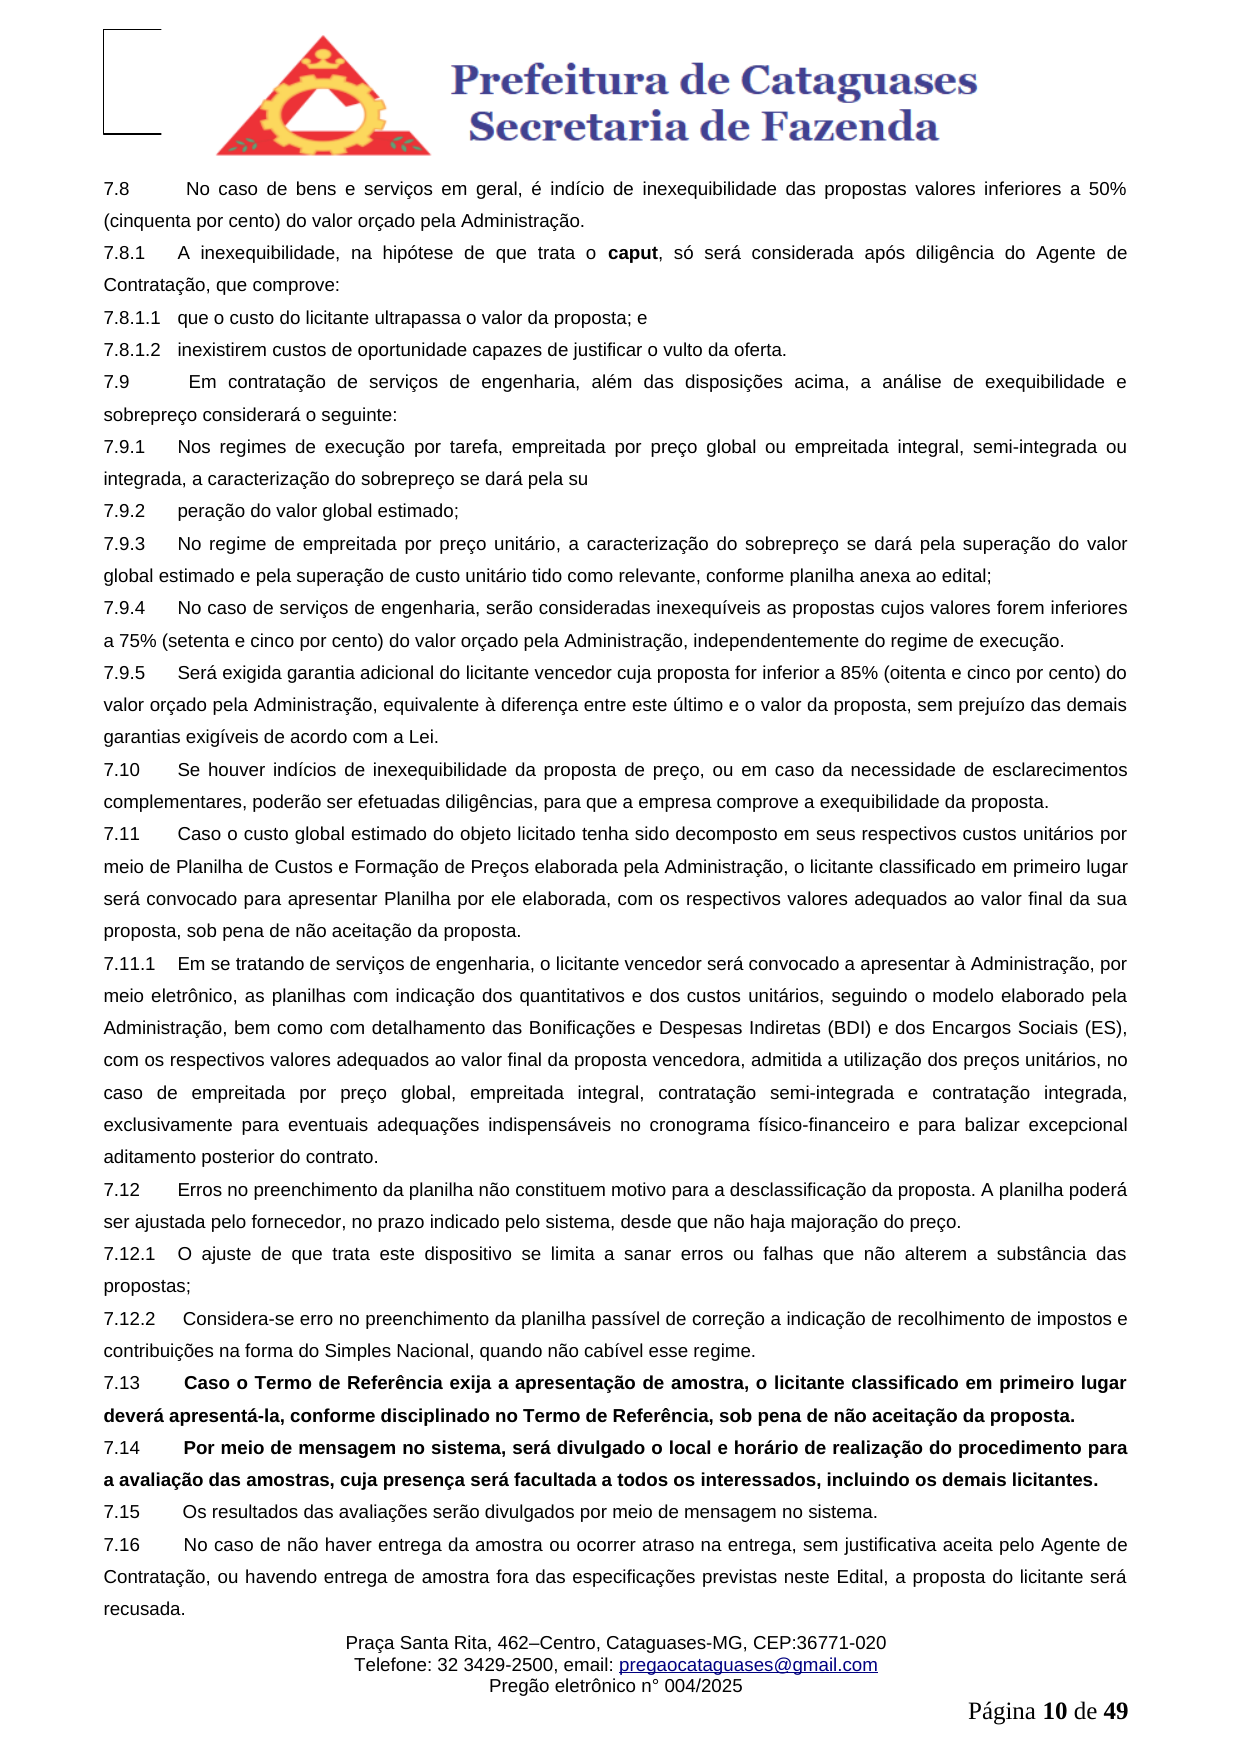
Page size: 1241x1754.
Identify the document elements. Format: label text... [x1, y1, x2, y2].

list inexistirem custos de oportunidade capazes de justificar o vulto da oferta. [103, 339, 1128, 360]
list Se houver indícios de inexequibilidade da proposta de preço, ou em caso da necessidade de esclarecimentos complementares, poderão ser efetuadas diligências, para que a empresa comprove a exequibilidade da proposta. [103, 758, 1128, 812]
list No caso de bens e serviços em geral, é indício de inexequibilidade das propostas valores inferiores a 50% (cinquenta por cento) do valor orçado pela Administração. [103, 177, 1128, 231]
list O ajuste de que trata este dispositivo se limita a sanar erros ou falhas que não alterem a substância das propostas; [103, 1243, 1128, 1297]
list Nos regimes de execução por tarefa, empreitada por preço global ou empreitada integral, semi-integrada ou integrada, a caracterização do sobrepreço se dará pela su [103, 436, 1128, 489]
list Caso o Termo de Referência exija a apresentação de amostra, o licitante classificado em primeiro lugar deverá apresentá-la, conforme disciplinado no Termo de Referência, sob pena de não aceitação da proposta. [103, 1372, 1128, 1426]
list A inexequibilidade, na hipótese de que trata o caput, só será considerada após diligência do Agente de Contratação, que comprove: [103, 242, 1128, 296]
list No regime de empreitada por preço unitário, a caracterização do sobrepreço se dará pela superação do valor global estimado e pela superação de custo unitário tido como relevante, conforme planilha anexa ao edital; [103, 532, 1128, 586]
list Em se tratando de serviços de engenharia, o licitante vencedor será convocado a apresentar à Administração, por meio eletrônico, as planilhas com indicação dos quantitativos e dos custos unitários, seguindo o modelo elaborado pela Administração, bem como com detalhamento das Bonificações e Despesas Indiretas (BDI) e dos Encargos Sociais (ES), com os respectivos valores adequados ao valor final da proposta vencedora, admitida a utilização dos preços unitários, no caso de empreitada por preço global, empreitada integral, contratação semi-integrada e contratação integrada, exclusivamente para eventuais adequações indispensáveis no cronograma físico-financeiro e para balizar excepcional aditamento posterior do contrato. [103, 952, 1128, 1168]
list No caso de não haver entrega da amostra ou ocorrer atraso na entrega, sem justificativa aceita pelo Agente de Contratação, ou havendo entrega de amostra fora das especificações previstas neste Edital, a proposta do licitante será recusada. [103, 1533, 1128, 1620]
list que o custo do licitante ultrapassa o valor da proposta; e [103, 306, 1128, 328]
list Considera-se erro no preenchimento da planilha passível de correção a indicação de recolhimento de impostos e contribuições na forma do Simples Nacional, quando não cabível esse regime. [103, 1307, 1128, 1361]
list No caso de serviços de engenharia, serão consideradas inexequíveis as propostas cujos valores forem inferiores a 75% (setenta e cinco por cento) do valor orçado pela Administração, independentemente do regime de execução. [103, 597, 1128, 651]
list Caso o custo global estimado do objeto licitado tenha sido decomposto em seus respectivos custos unitários por meio de Planilha de Custos e Formação de Preços elaborada pela Administração, o licitante classificado em primeiro lugar será convocado para apresentar Planilha por ele elaborada, com os respectivos valores adequados ao valor final da sua proposta, sob pena de não aceitação da proposta. [103, 823, 1128, 942]
list Os resultados das avaliações serão divulgados por meio de mensagem no sistema. [103, 1501, 1128, 1523]
list Por meio de mensagem no sistema, será divulgado o local e horário de realização do procedimento para a avaliação das amostras, cuja presença será facultada a todos os interessados, incluindo os demais licitantes. [103, 1437, 1128, 1491]
picture [161, 29, 1071, 177]
list Será exigida garantia adicional do licitante vencedor cuja proposta for inferior a 85% (oitenta e cinco por cento) do valor orçado pela Administração, equivalente à diferença entre este último e o valor da proposta, sem prejuízo das demais garantias exigíveis de acordo com a Lei. [103, 662, 1128, 748]
list peração do valor global estimado; [103, 500, 1128, 522]
list Em contratação de serviços de engenharia, além das disposições acima, a análise de exequibilidade e sobrepreço considerará o seguinte: [103, 371, 1128, 425]
list Erros no preenchimento da planilha não constituem motivo para a desclassificação da proposta. A planilha poderá́ ser ajustada pelo fornecedor, no prazo indicado pelo sistema, desde que não haja majoração do preço. [103, 1178, 1128, 1232]
